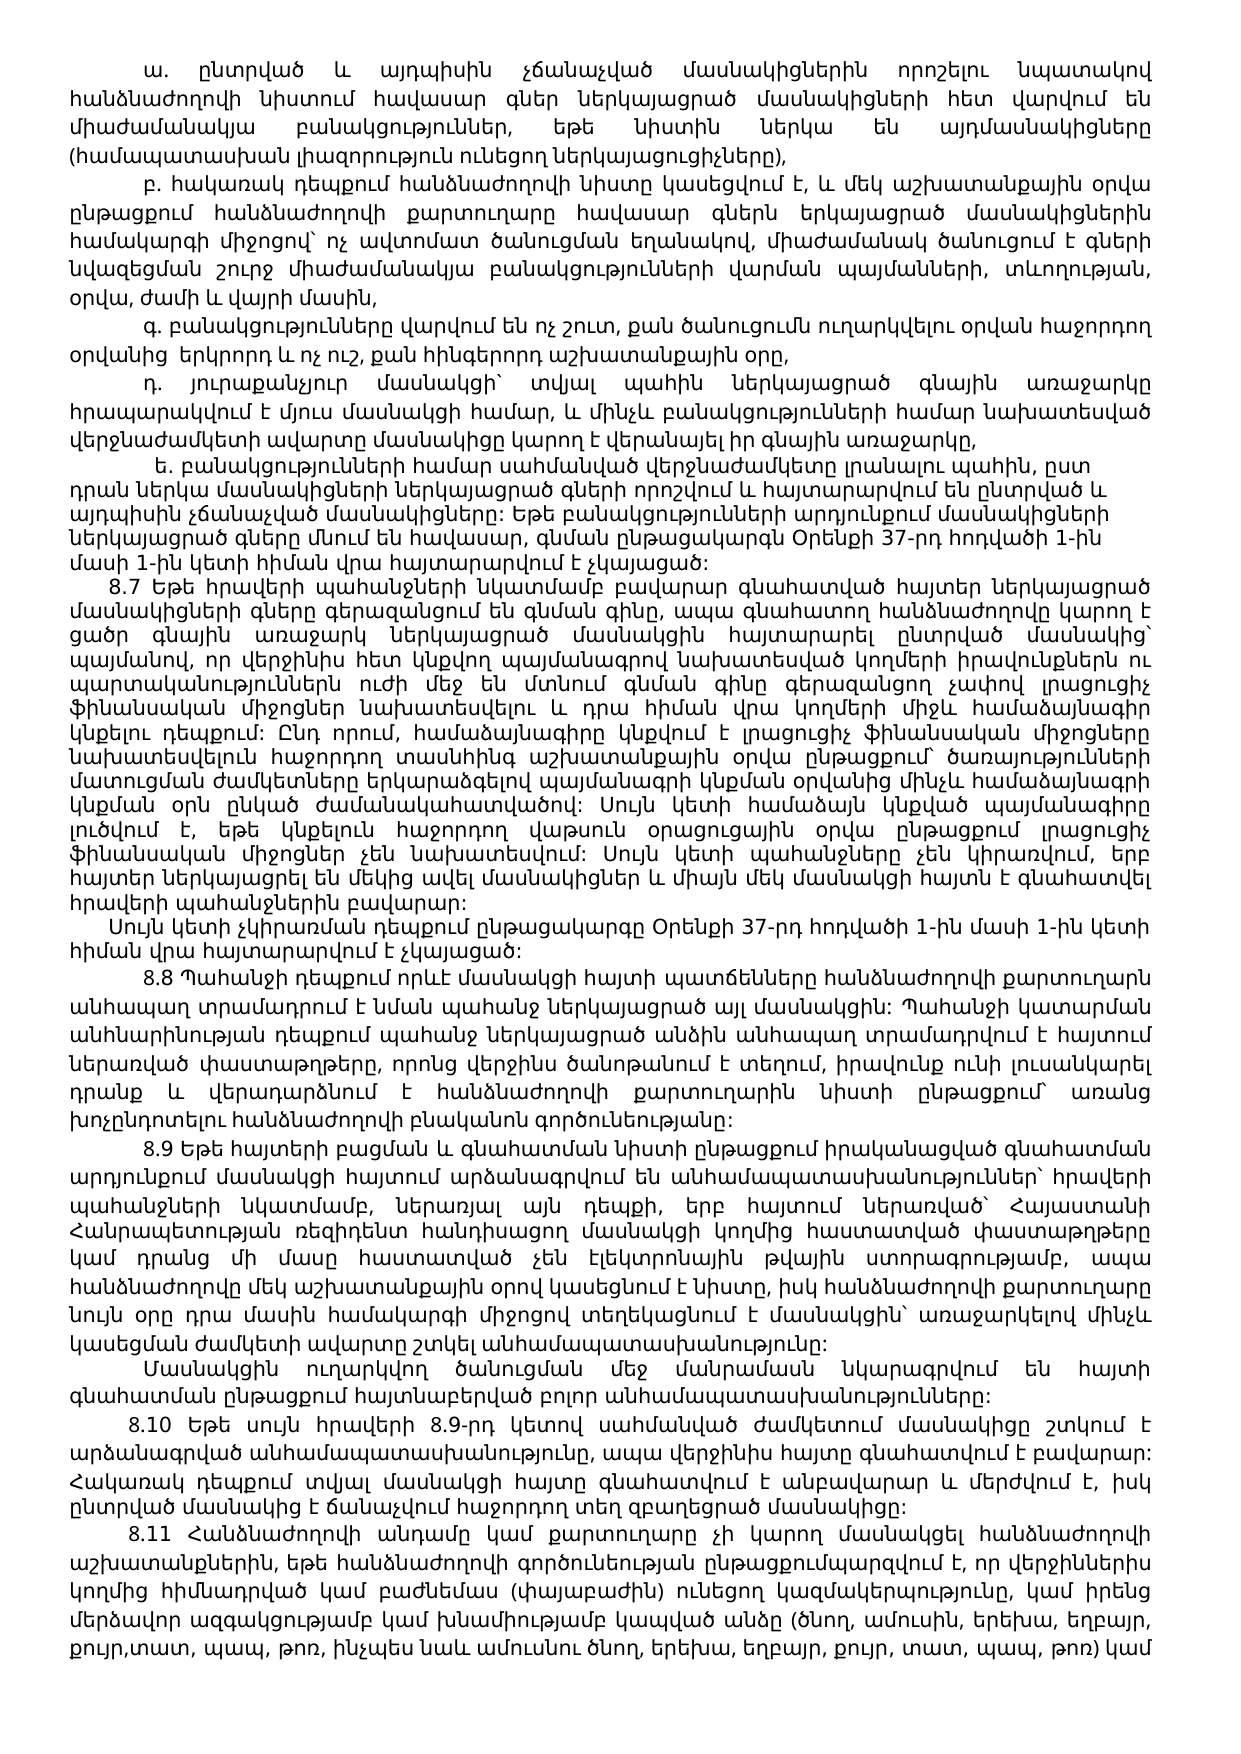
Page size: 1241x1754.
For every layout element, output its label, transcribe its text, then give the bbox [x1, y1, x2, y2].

text 8.8 Պահանջի դեպքում որևէ մասնակցի հայտի պատճենները հանձնաժողովի քարտուղարն անհապաղ տրամադրում է նման պահանջ ներկայացրած այլ մասնակցին: Պահանջի կատարման անհնարինության դեպքում պահանջ ներկայացրած անձին անհապաղ տրամադրվում է հայտում ներառված փաստաթղթերը, որոնց վերջինս ծանոթանում է տեղում, իրավունք ունի լուսանկարել դրանք և վերադարձնում է հանձնաժողովի քարտուղարին նիստի ընթացքում՝ առանց խոչընդոտելու հանձնաժողովի բնականոն գործունեությանը: [69, 963, 1152, 1134]
text ե. բանակցությունների համար սահմանված վերջնաժամկետը լրանալու պահին, ըստ դրան ներկա մասնակիցների ներկայացրած գների որոշվում և հայտարարվում են ընտրված և այդպիսին չճանաչված մասնակիցները: Եթե բանակցությունների արդյունքում մասնակիցների ներկայացրած գները մնում են հավասար, գնման ընթացակարգն Օրենքի 37-րդ հոդվածի 1-ին մասի 1-ին կետի հիման վրա հայտարարվում է չկայացած: [69, 454, 1152, 575]
text գ. բանակցությունները վարվում են ոչ շուտ, քան ծանուցումն ուղարկվելու օրվան հաջորդող օրվանից երկրորդ և ոչ ուշ, քան հինգերորդ աշխատանքային օրը, [69, 311, 1152, 368]
text Մասնակցին ուղարկվող ծանուցման մեջ մանրամասն նկարագրվում են հայտի գնահատման ընթացքում հայտնաբերված բոլոր անհամապատասխանությունները: [69, 1357, 1152, 1410]
text դ. յուրաքանչյուր մասնակցի` տվյալ պահին ներկայացրած գնային առաջարկը հրապարակվում է մյուս մասնակցի համար, և մինչև բանակցությունների համար նախատեսված վերջնաժամկետի ավարտը մասնակիցը կարող է վերանայել իր գնային առաջարկը, [69, 368, 1152, 454]
text բ. հակառակ դեպքում հանձնաժողովի նիստը կասեցվում է, և մեկ աշխատանքային օրվա ընթացքում հանձնաժողովի քարտուղարը հավասար գներն երկայացրած մասնակիցներին համակարգի միջոցով՝ ոչ ավտոմատ ծանուցման եղանակով, միաժամանակ ծանուցում է գների նվազեցման շուրջ միաժամանակյա բանակցությունների վարման պայմանների, տևողության, օրվա, ժամի և վայրի մասին, [69, 169, 1152, 311]
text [69, 1519, 1152, 1662]
text 8.10 Եթե սույն հրավերի 8.9-րդ կետով սահմանված ժամկետում մասնակիցը շտկում է արձանագրված անհամապատասխանությունը, ապա վերջինիս հայտը գնահատվում է բավարար: Հակառակ դեպքում տվյալ մասնակցի հայտը գնահատվում է անբավարար և մերժվում է, իսկ ընտրված մասնակից է ճանաչվում հաջորդող տեղ զբաղեցրած մասնակիցը: [69, 1410, 1152, 1519]
text ա. ընտրված և այդպիսին չճանաչված մասնակիցներին որոշելու նպատակով հանձնաժողովի նիստում հավասար գներ ներկայացրած մասնակիցների հետ վարվում են միաժամանակյա բանակցություններ, եթե նիստին ներկա են այդմասնակիցները (համապատասխան լիազորություն ունեցող ներկայացուցիչները), [69, 56, 1152, 169]
text 8.9 Եթե հայտերի բացման և գնահատման նիստի ընթացքում իրականացված գնահատման արդյունքում մասնակցի հայտում արձանագրվում են անհամապատասխանություններ՝ հրավերի պահանջների նկատմամբ, ներառյալ այն դեպքի, երբ հայտում ներառված՝ Հայաստանի Հանրապետության ռեզիդենտ հանդիսացող մասնակցի կողմից հաստատված փաստաթղթերը կամ դրանց մի մասը հաստատված չեն էլեկտրոնային թվային ստորագրությամբ, ապա հանձնաժողովը մեկ աշխատանքային օրով կասեցնում է նիստը, իսկ հանձնաժողովի քարտուղարը նույն օրը դրա մասին համակարգի միջոցով տեղեկացնում է մասնակցին՝ առաջարկելով մինչև կասեցման ժամկետի ավարտը շտկել անհամապատասխանությունը: [69, 1134, 1152, 1357]
text Սույն կետի չկիրառման դեպքում ընթացակարգը Օրենքի 37-րդ հոդվածի 1-ին մասի 1-ին կետի հիման վրա հայտարարվում է չկայացած: [69, 915, 1152, 963]
text 8.7 Եթե հրավերի պահանջների նկատմամբ բավարար գնահատված հայտեր ներկայացրած մասնակիցների գները գերազանցում են գնման գինը, ապա գնահատող հանձնաժողովը կարող է ցածր գնային առաջարկ ներկայացրած մասնակցին հայտարարել ընտրված մասնակից՝ պայմանով, որ վերջինիս հետ կնքվող պայմանագրով նախատեսված կողմերի իրավունքներն ու պարտականություններն ուժի մեջ են մտնում գնման գինը գերազանցող չափով լրացուցիչ ֆինանսական միջոցներ նախատեսվելու և դրա հիման վրա կողմերի միջև համաձայնագիր կնքելու դեպքում: Ընդ որում, համաձայնագիրը կնքվում է լրացուցիչ ֆինանսական միջոցները նախատեսվելուն հաջորդող տասնհինգ աշխատանքային օրվա ընթացքում՝ ծառայությունների մատուցման ժամկետները երկարաձգելով պայմանագրի կնքման օրվանից մինչև համաձայնագրի կնքման օրն ընկած ժամանակահատվածով: Սույն կետի համաձայն կնքված պայմանագիրը լուծվում է, եթե կնքելուն հաջորդող վաթսուն օրացուցային օրվա ընթացքում լրացուցիչ ֆինանսական միջոցներ չեն նախատեսվում: Սույն կետի պահանջները չեն կիրառվում, երբ հայտեր ներկայացրել են մեկից ավել մասնակիցներ և միայն մեկ մասնակցի հայտն է գնահատվել հրավերի պահանջներին բավարար: [69, 575, 1152, 915]
